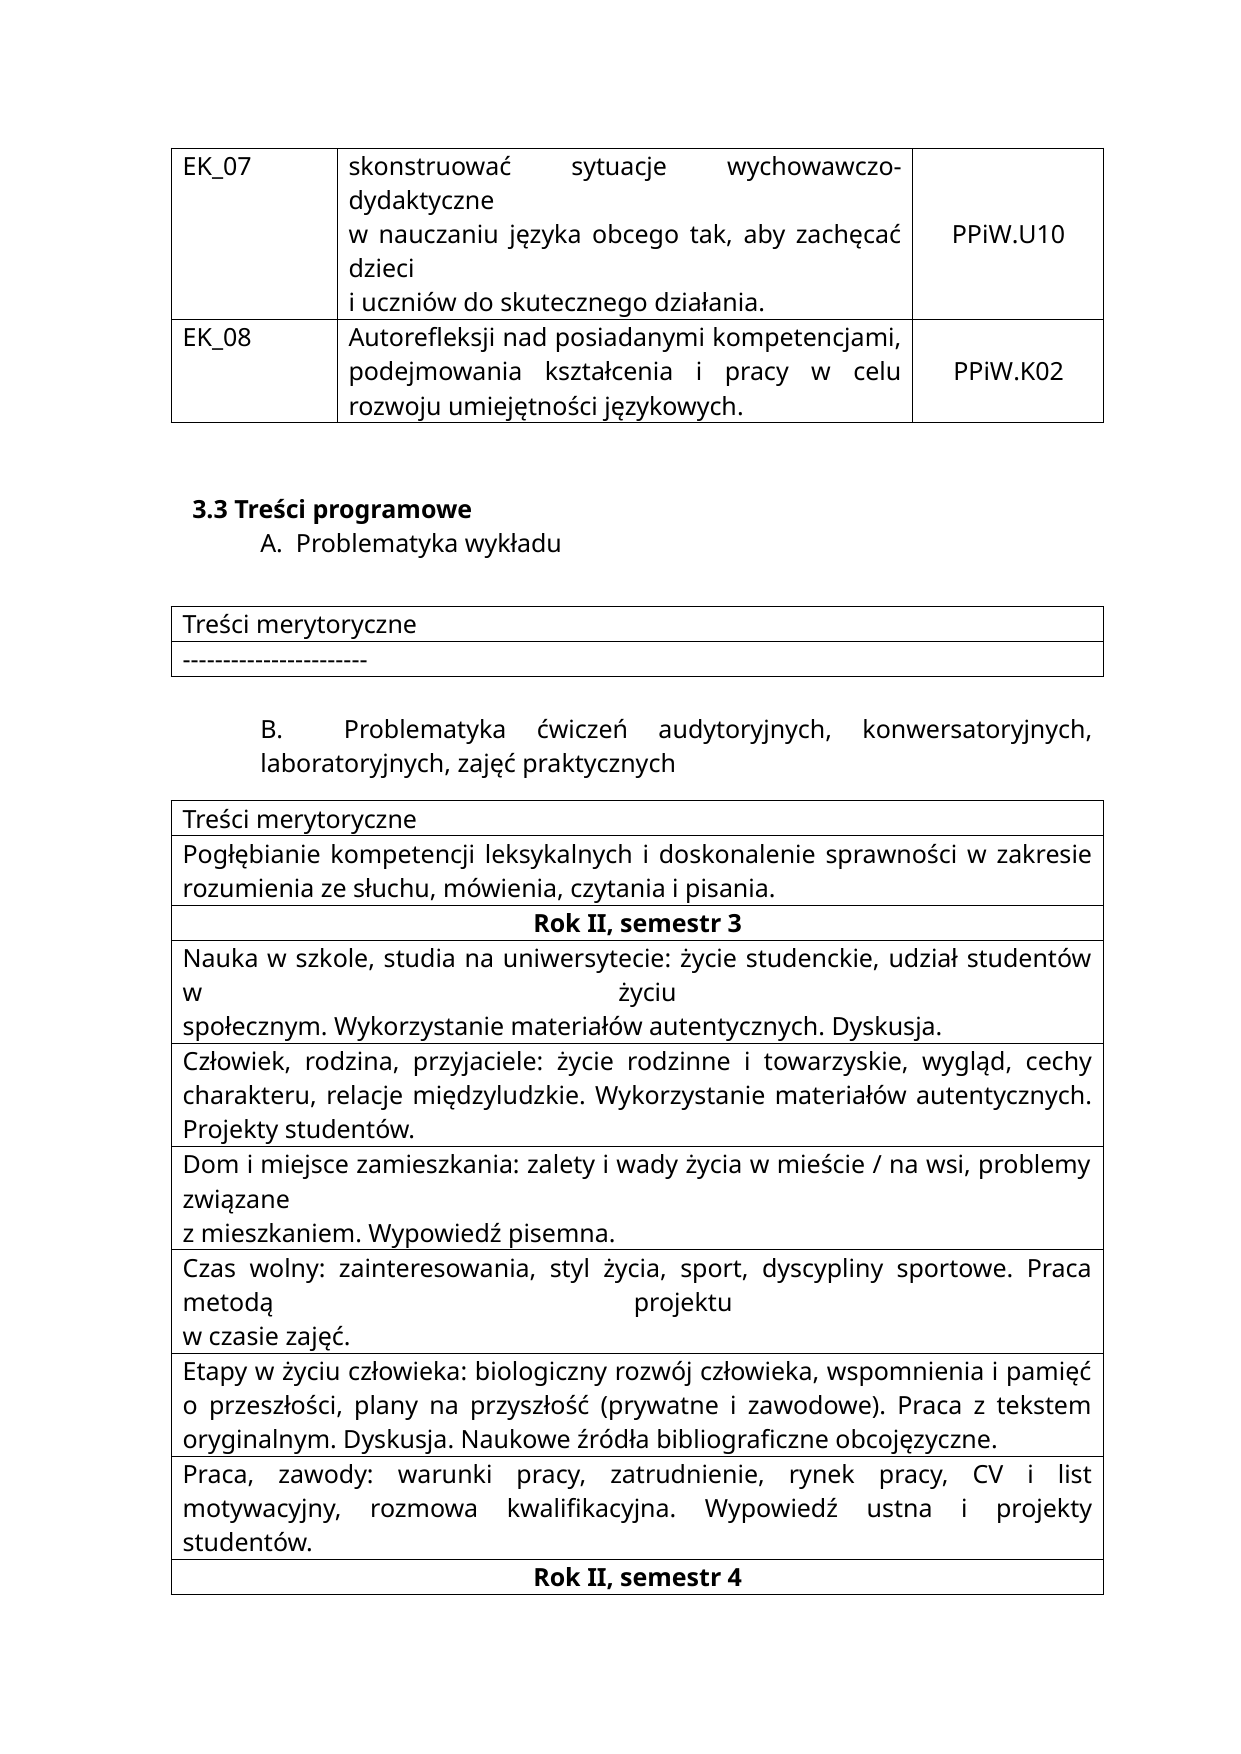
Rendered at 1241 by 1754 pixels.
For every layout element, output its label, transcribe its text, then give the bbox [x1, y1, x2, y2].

table_header Treści merytoryczne [172, 801, 1103, 835]
table_cell skonstruować sytuacje wychowawczo-dydaktyczne w nauczaniu języka obcego tak, aby zachęcać dzieci i uczniów do skutecznego działania. [338, 149, 912, 319]
list A. Problematyka wykładu [260, 525, 1093, 559]
table_cell PPiW.U10 [913, 149, 1103, 319]
table_cell Czas wolny: zainteresowania, styl życia, sport, dyscypliny sportowe. Praca metodą projektu w czasie zajęć. [172, 1250, 1103, 1353]
table_cell Rok II, semestr 4 [172, 1560, 1103, 1594]
table_cell Dom i miejsce zamieszkania: zalety i wady życia w mieście / na wsi, problemy związane z mieszkaniem. Wypowiedź pisemna. [172, 1147, 1103, 1249]
table_cell Pogłębianie kompetencji leksykalnych i doskonalenie sprawności w zakresie rozumienia ze słuchu, mówienia, czytania i pisania. [172, 836, 1103, 904]
list 3.3 Treści programowe [192, 491, 1093, 525]
table_header Treści merytoryczne [172, 607, 1103, 641]
list B. Problematyka ćwiczeń audytoryjnych, konwersatoryjnych, laboratoryjnych, zajęć praktycznych [260, 711, 1093, 779]
table_cell Człowiek, rodzina, przyjaciele: życie rodzinne i towarzyskie, wygląd, cechy charakteru, relacje międzyludzkie. Wykorzystanie materiałów autentycznych. Projekty studentów. [172, 1044, 1103, 1146]
table_cell Nauka w szkole, studia na uniwersytecie: życie studenckie, udział studentów w życiu społecznym. Wykorzystanie materiałów autentycznych. Dyskusja. [172, 941, 1103, 1043]
table_cell EK_07 [172, 149, 337, 319]
table_cell Autorefleksji nad posiadanymi kompetencjami, podejmowania kształcenia i pracy w celu rozwoju umiejętności językowych. [338, 320, 912, 422]
table_cell ----------------------- [172, 642, 1103, 676]
table_cell PPiW.K02 [913, 320, 1103, 422]
table_cell Praca, zawody: warunki pracy, zatrudnienie, rynek pracy, CV i list motywacyjny, rozmowa kwalifikacyjna. Wypowiedź ustna i projekty studentów. [172, 1457, 1103, 1559]
table_cell Rok II, semestr 3 [172, 906, 1103, 940]
table_cell EK_08 [172, 320, 337, 422]
table_cell Etapy w życiu człowieka: biologiczny rozwój człowieka, wspomnienia i pamięć o przeszłości, plany na przyszłość (prywatne i zawodowe). Praca z tekstem oryginalnym. Dyskusja. Naukowe źródła bibliograficzne obcojęzyczne. [172, 1354, 1103, 1456]
